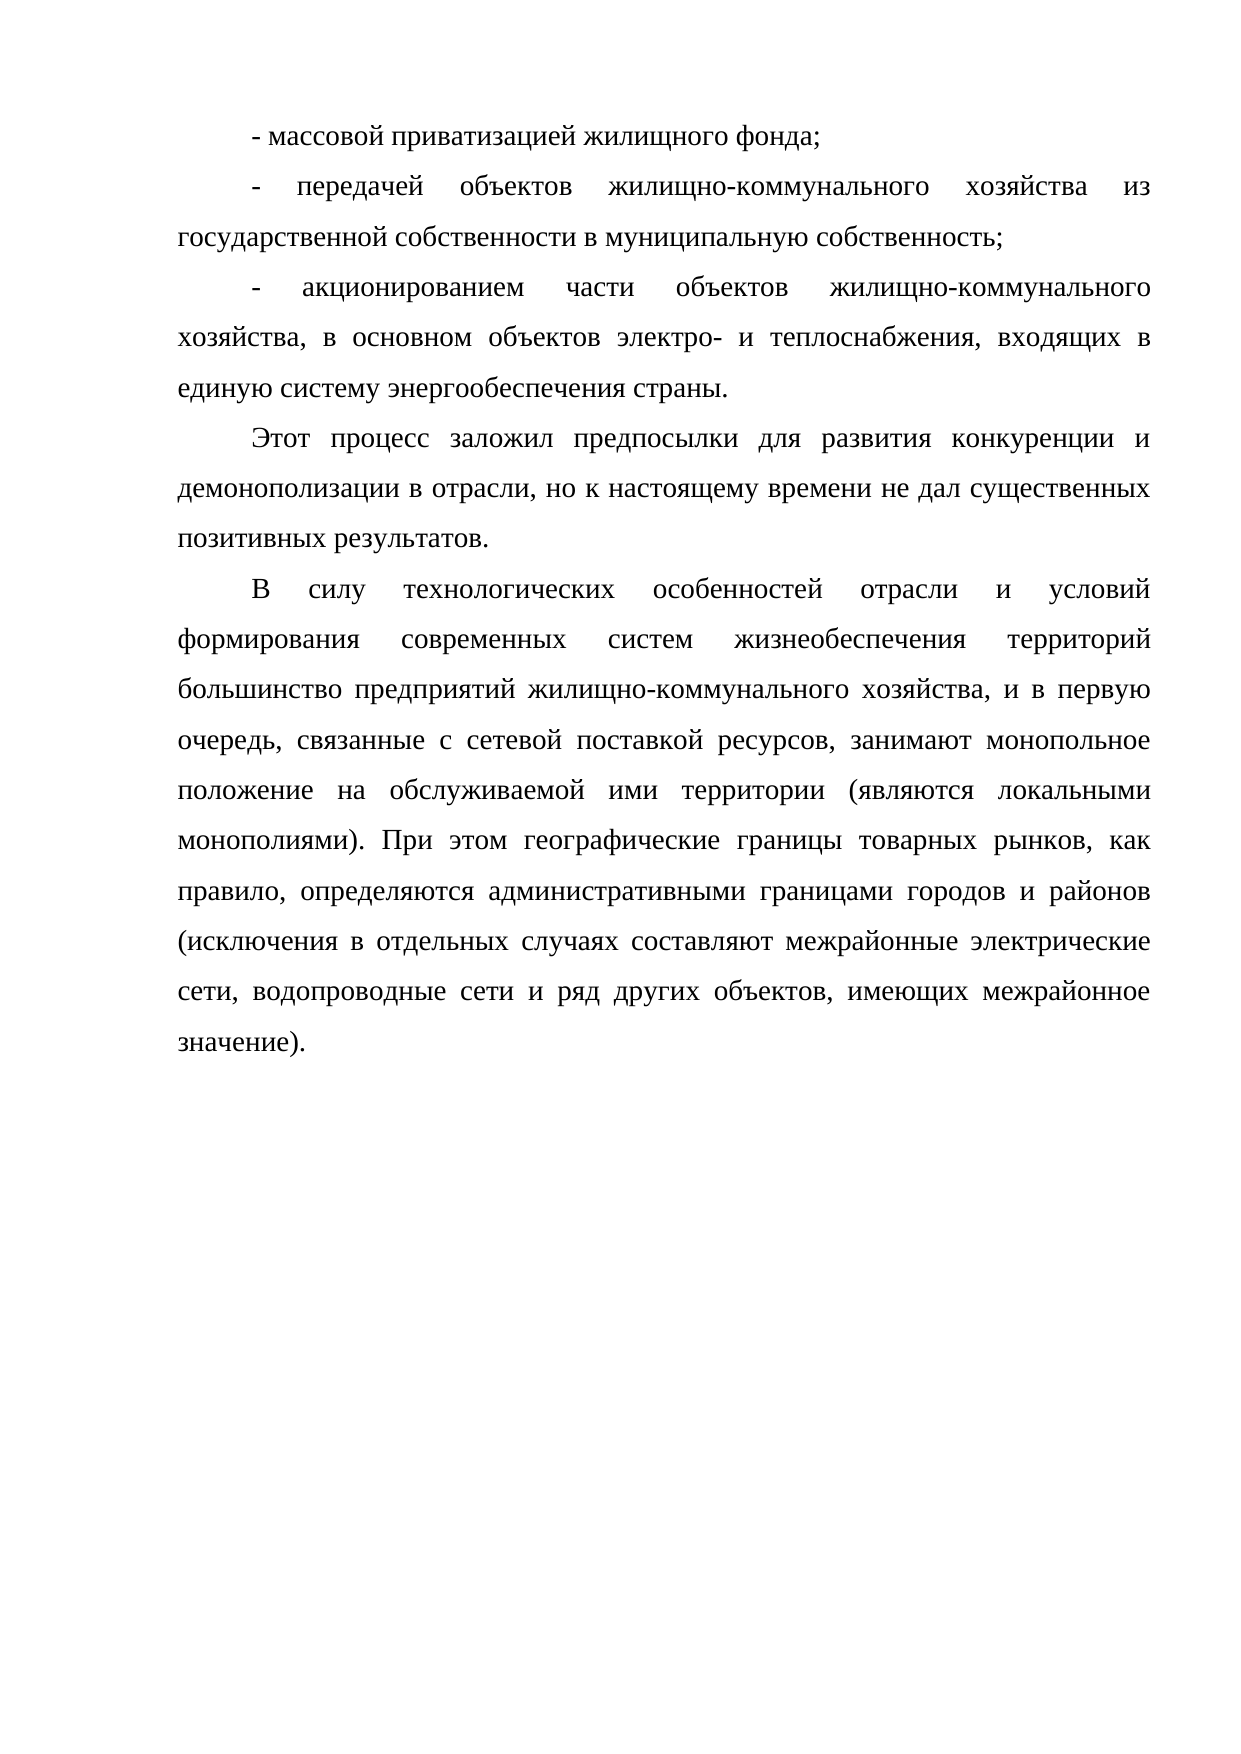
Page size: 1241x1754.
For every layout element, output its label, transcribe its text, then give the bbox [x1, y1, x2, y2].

text В силу технологических особенностей отрасли и условий формирования современных систем жизнеобеспечения территорий большинство предприятий жилищно-коммунального хозяйства, и в первую очередь, связанные с сетевой поставкой ресурсов, занимают монопольное положение на обслуживаемой ими территории (являются локальными монополиями). При этом географические границы товарных рынков, как правило, определяются административными границами городов и районов (исключения в отдельных случаях составляют межрайонные электрические сети, водопроводные сети и ряд других объектов, имеющих межрайонное значение). [177, 571, 1152, 1057]
text Этот процесс заложил предпосылки для развития конкуренции и демонополизации в отрасли, но к настоящему времени не дал существенных позитивных результатов. [177, 420, 1152, 554]
text - массовой приватизацией жилищного фонда; [177, 118, 1152, 152]
text - передачей объектов жилищно-коммунального хозяйства из государственной собственности в муниципальную собственность; [177, 168, 1152, 252]
text - акционированием части объектов жилищно-коммунального хозяйства, в основном объектов электро- и теплоснабжения, входящих в единую систему энергообеспечения страны. [177, 269, 1152, 403]
